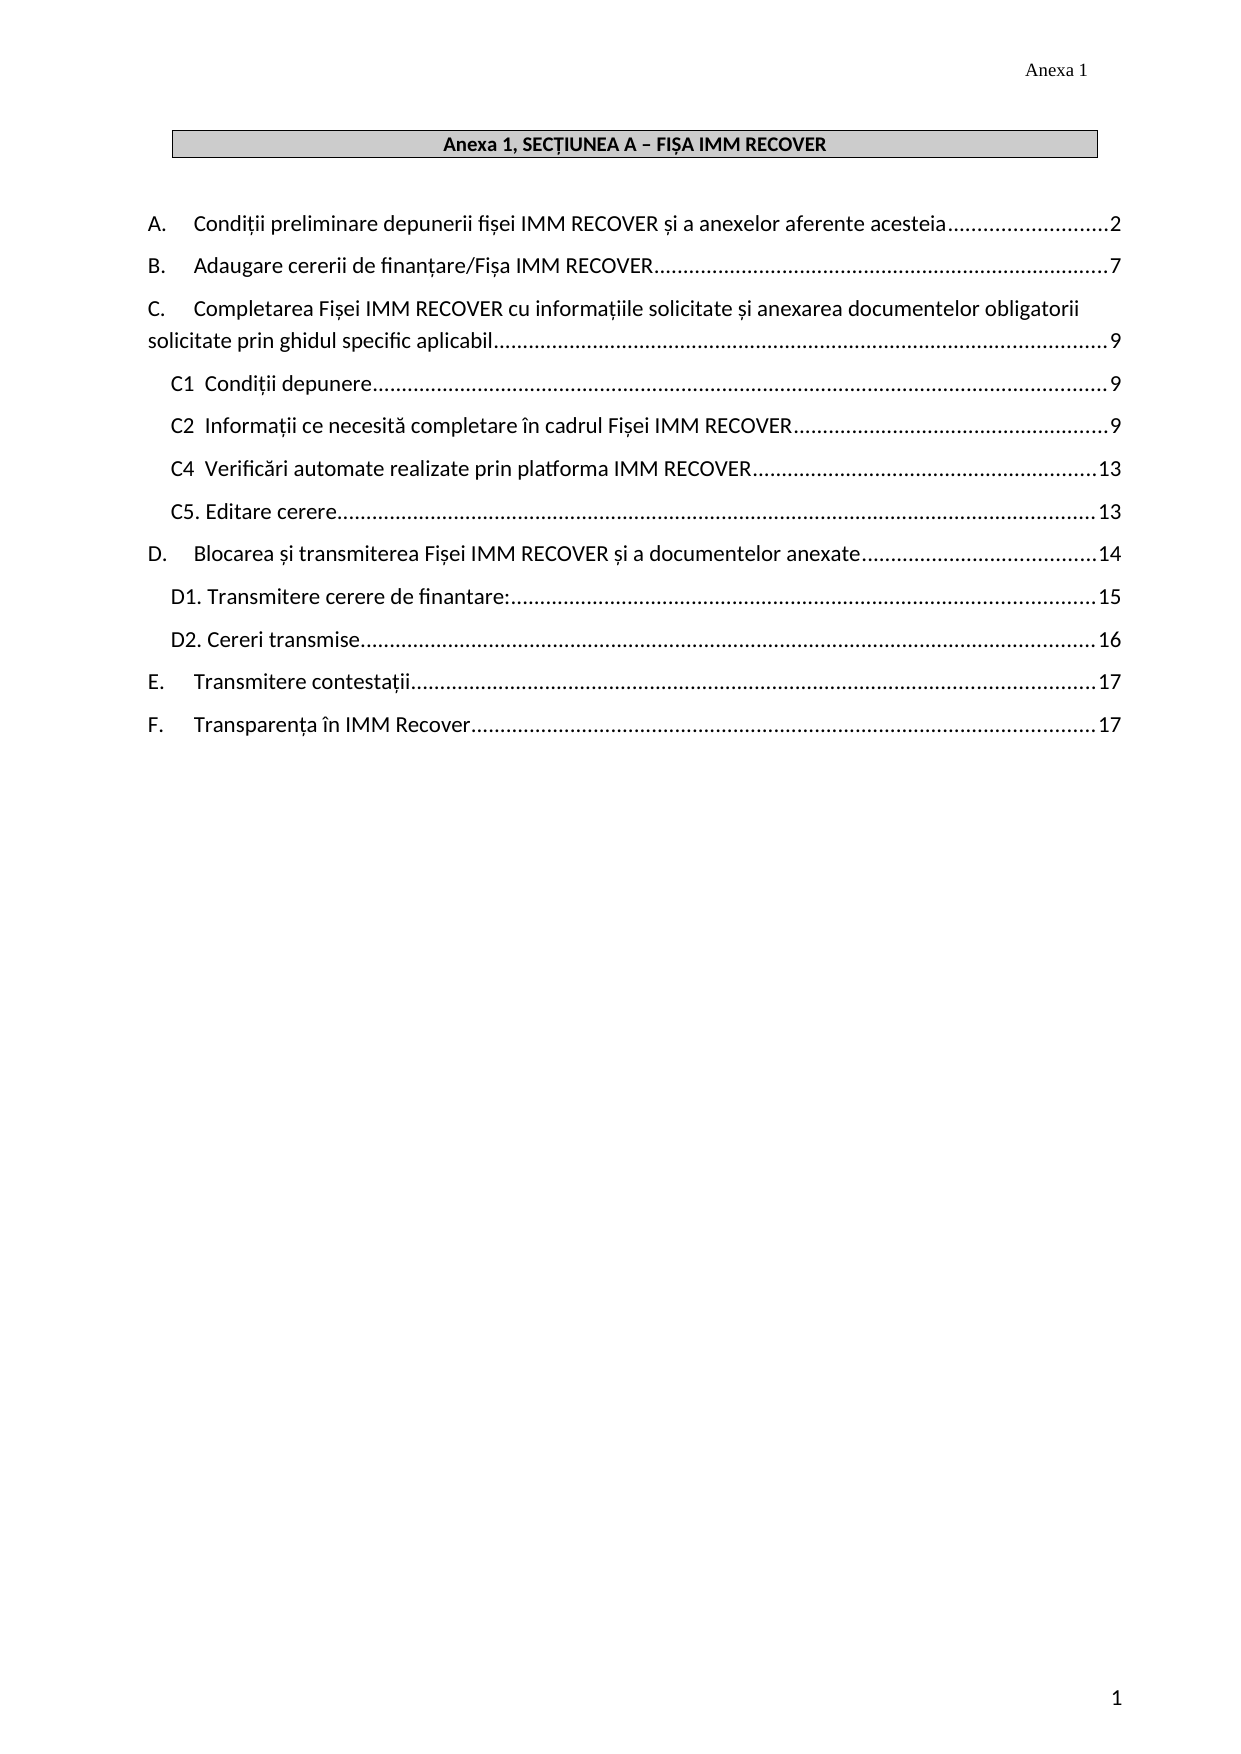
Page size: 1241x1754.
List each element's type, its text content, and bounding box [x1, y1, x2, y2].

table_header Anexa 1, SECȚIUNEA A – FIȘA IMM RECOVER [173, 131, 1097, 157]
